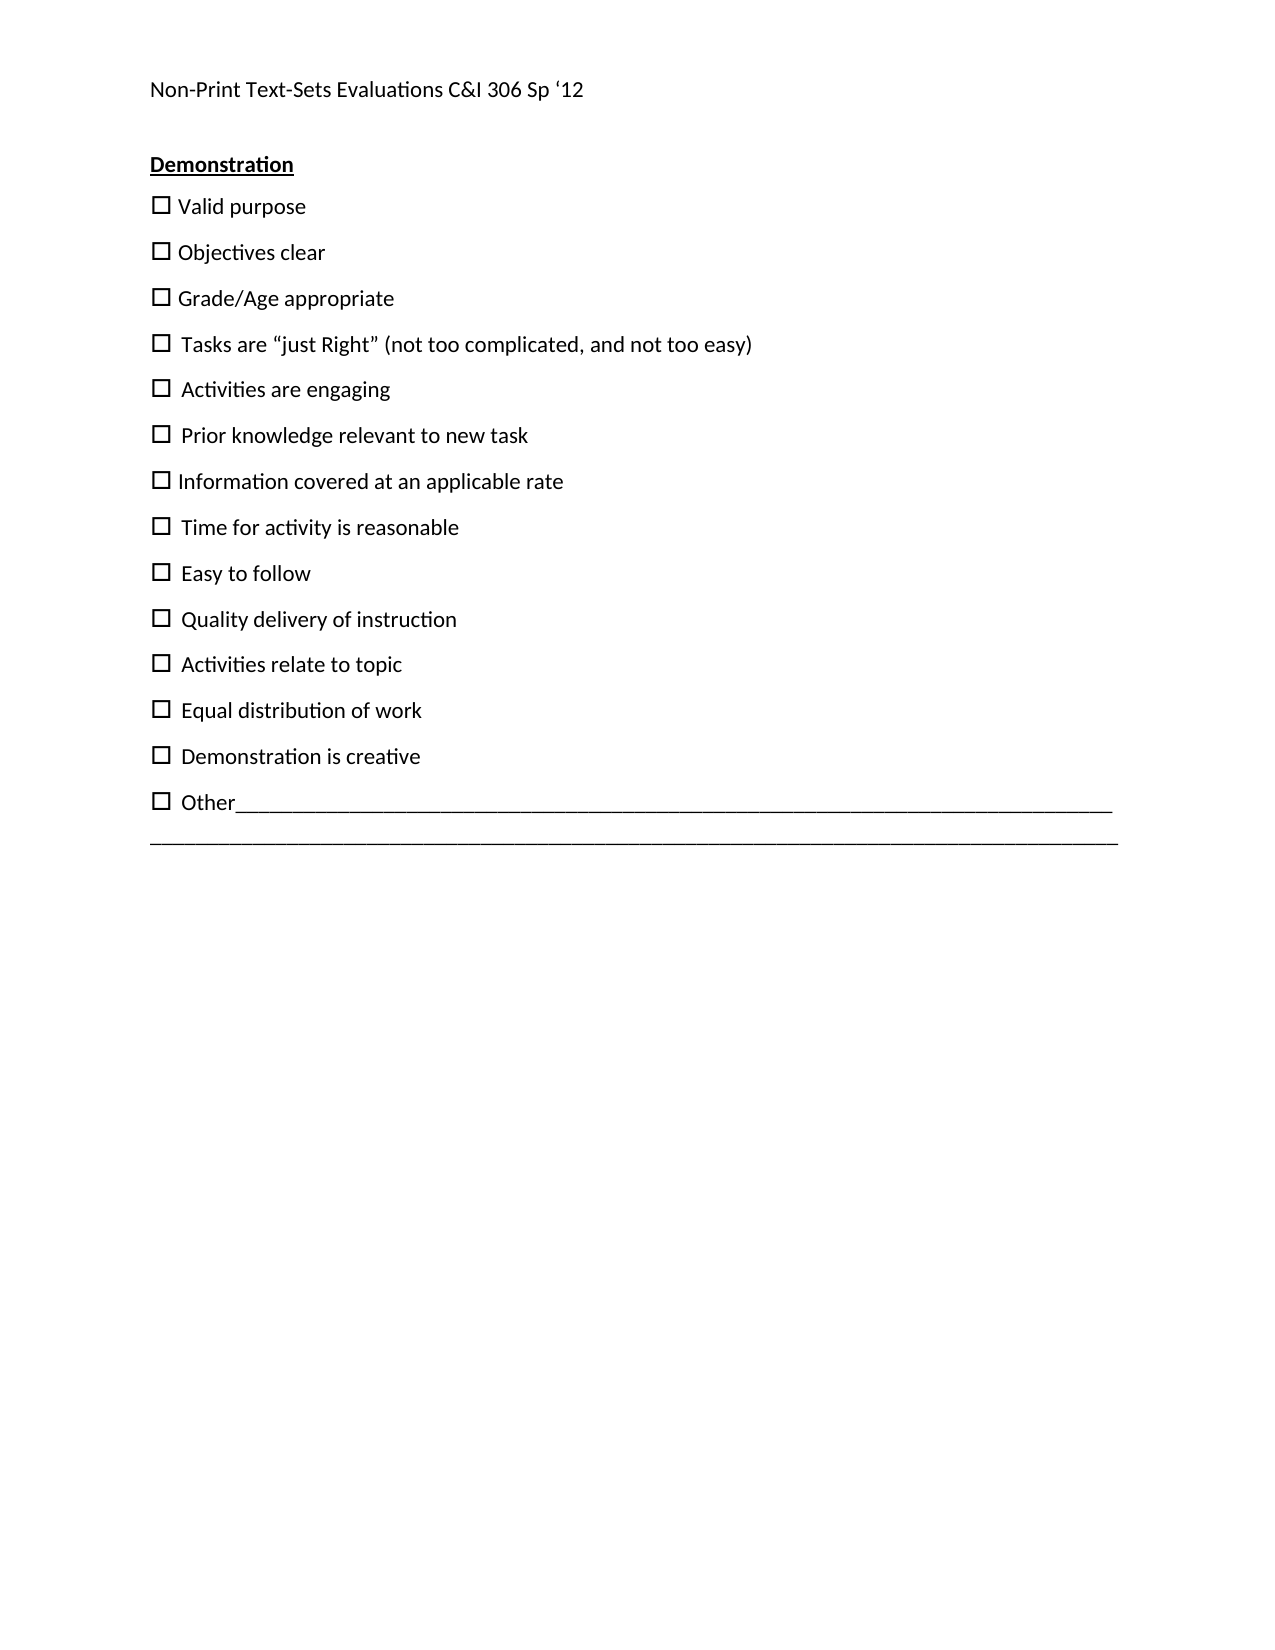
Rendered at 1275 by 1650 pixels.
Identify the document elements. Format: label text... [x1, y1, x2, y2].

text □ Objectives clear [150, 224, 1125, 270]
text Demonstration [150, 150, 1125, 178]
text □ Valid purpose [150, 178, 1125, 224]
text □ Demonstration is creative [150, 728, 1125, 774]
text □ Prior knowledge relevant to new task [150, 407, 1125, 453]
text □ Tasks are “just Right” (not too complicated, and not too easy) [150, 316, 1125, 361]
text □ Quality delivery of instruction [150, 591, 1125, 636]
text □ Easy to follow [150, 545, 1125, 591]
text □ Activities relate to topic [150, 636, 1125, 682]
text □ Information covered at an applicable rate [150, 453, 1125, 499]
text □ Time for activity is reasonable [150, 499, 1125, 545]
text □ Activities are engaging [150, 361, 1125, 407]
text □ Other_____________________________________________________________________________ _____________________________________________________________________________________ [150, 774, 1125, 848]
text □ Equal distribution of work [150, 682, 1125, 728]
text □ Grade/Age appropriate [150, 270, 1125, 316]
